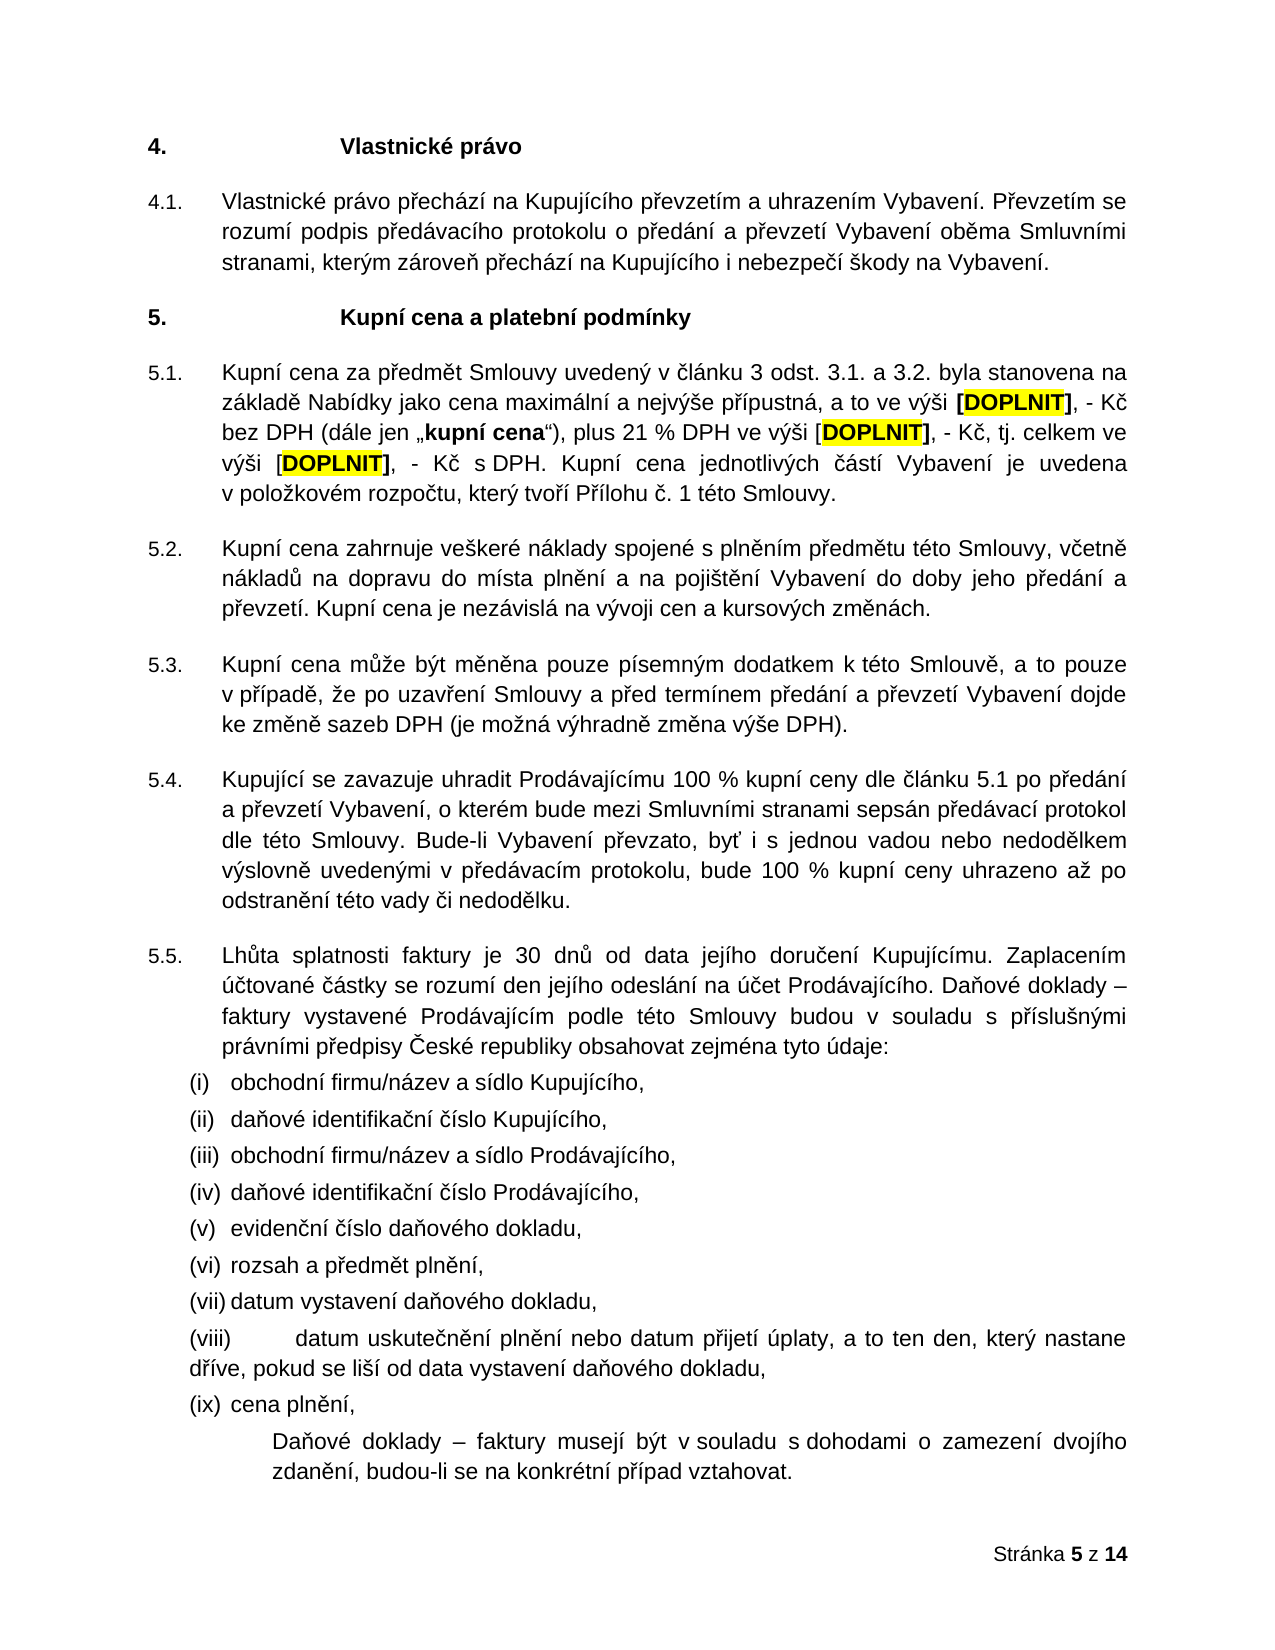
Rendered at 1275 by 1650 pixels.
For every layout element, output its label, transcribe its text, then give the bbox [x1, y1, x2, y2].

list cena plnění, [189, 1391, 1127, 1418]
subtitle Vlastnické právo [148, 133, 1127, 159]
list datum vystavení daňového dokladu, [189, 1288, 1127, 1314]
list daňové identifikační číslo Prodávajícího, [189, 1179, 1127, 1205]
subtitle Lhůta splatnosti faktury je 30 dnů od data jejího doručení Kupujícímu. Zaplacením účtované částky se rozumí den jejího odeslání na účet Prodávajícího. Daňové doklady – faktury vystavené Prodávajícím podle této Smlouvy budou v souladu s příslušnými právními předpisy České republiky obsahovat zejména tyto údaje: [148, 942, 1127, 1059]
subtitle Kupní cena za předmět Smlouvy uvedený v článku 3 odst. 3.1. a 3.2. byla stanovena na základě Nabídky jako cena maximální a nejvýše přípustná, a to ve výši [DOPLNIT], - Kč bez DPH (dále jen „kupní cena“), plus 21 % DPH ve výši [DOPLNIT], - Kč, tj. celkem ve výši [DOPLNIT], - Kč s DPH. Kupní cena jednotlivých částí Vybavení je uvedena v položkovém rozpočtu, který tvoří Přílohu č. 1 této Smlouvy. [148, 359, 1127, 506]
list daňové identifikační číslo Kupujícího, [189, 1106, 1127, 1132]
list rozsah a předmět plnění, [189, 1252, 1127, 1278]
subtitle Kupující se zavazuje uhradit Prodávajícímu 100 % kupní ceny dle článku 5.1 po předání a převzetí Vybavení, o kterém bude mezi Smluvními stranami sepsán předávací protokol dle této Smlouvy. Bude-li Vybavení převzato, byť i s jednou vadou nebo nedodělkem výslovně uvedenými v předávacím protokolu, bude 100 % kupní ceny uhrazeno až po odstranění této vady či nedodělku. [148, 766, 1127, 913]
list evidenční číslo daňového dokladu, [189, 1215, 1127, 1242]
subtitle Kupní cena zahrnuje veškeré náklady spojené s plněním předmětu této Smlouvy, včetně nákladů na dopravu do místa plnění a na pojištění Vybavení do doby jeho předání a převzetí. Kupní cena je nezávislá na vývoji cen a kursových změnách. [148, 535, 1127, 622]
subtitle Vlastnické právo přechází na Kupujícího převzetím a uhrazením Vybavení. Převzetím se rozumí podpis předávacího protokolu o předání a převzetí Vybavení oběma Smluvními stranami, kterým zároveň přechází na Kupujícího i nebezpečí škody na Vybavení. [148, 188, 1127, 275]
list datum uskutečnění plnění nebo datum přijetí úplaty, a to ten den, který nastane dříve, pokud se liší od data vystavení daňového dokladu, [189, 1324, 1127, 1381]
list obchodní firmu/název a sídlo Kupujícího, [189, 1069, 1127, 1096]
subtitle Kupní cena a platební podmínky [148, 304, 1127, 330]
text Daňové doklady – faktury musejí být v souladu s dohodami o zamezení dvojího zdanění, budou-li se na konkrétní případ vztahovat. [272, 1428, 1127, 1484]
list obchodní firmu/název a sídlo Prodávajícího, [189, 1142, 1127, 1169]
subtitle Kupní cena může být měněna pouze písemným dodatkem k této Smlouvě, a to pouze v případě, že po uzavření Smlouvy a před termínem předání a převzetí Vybavení dojde ke změně sazeb DPH (je možná výhradně změna výše DPH). [148, 651, 1127, 737]
